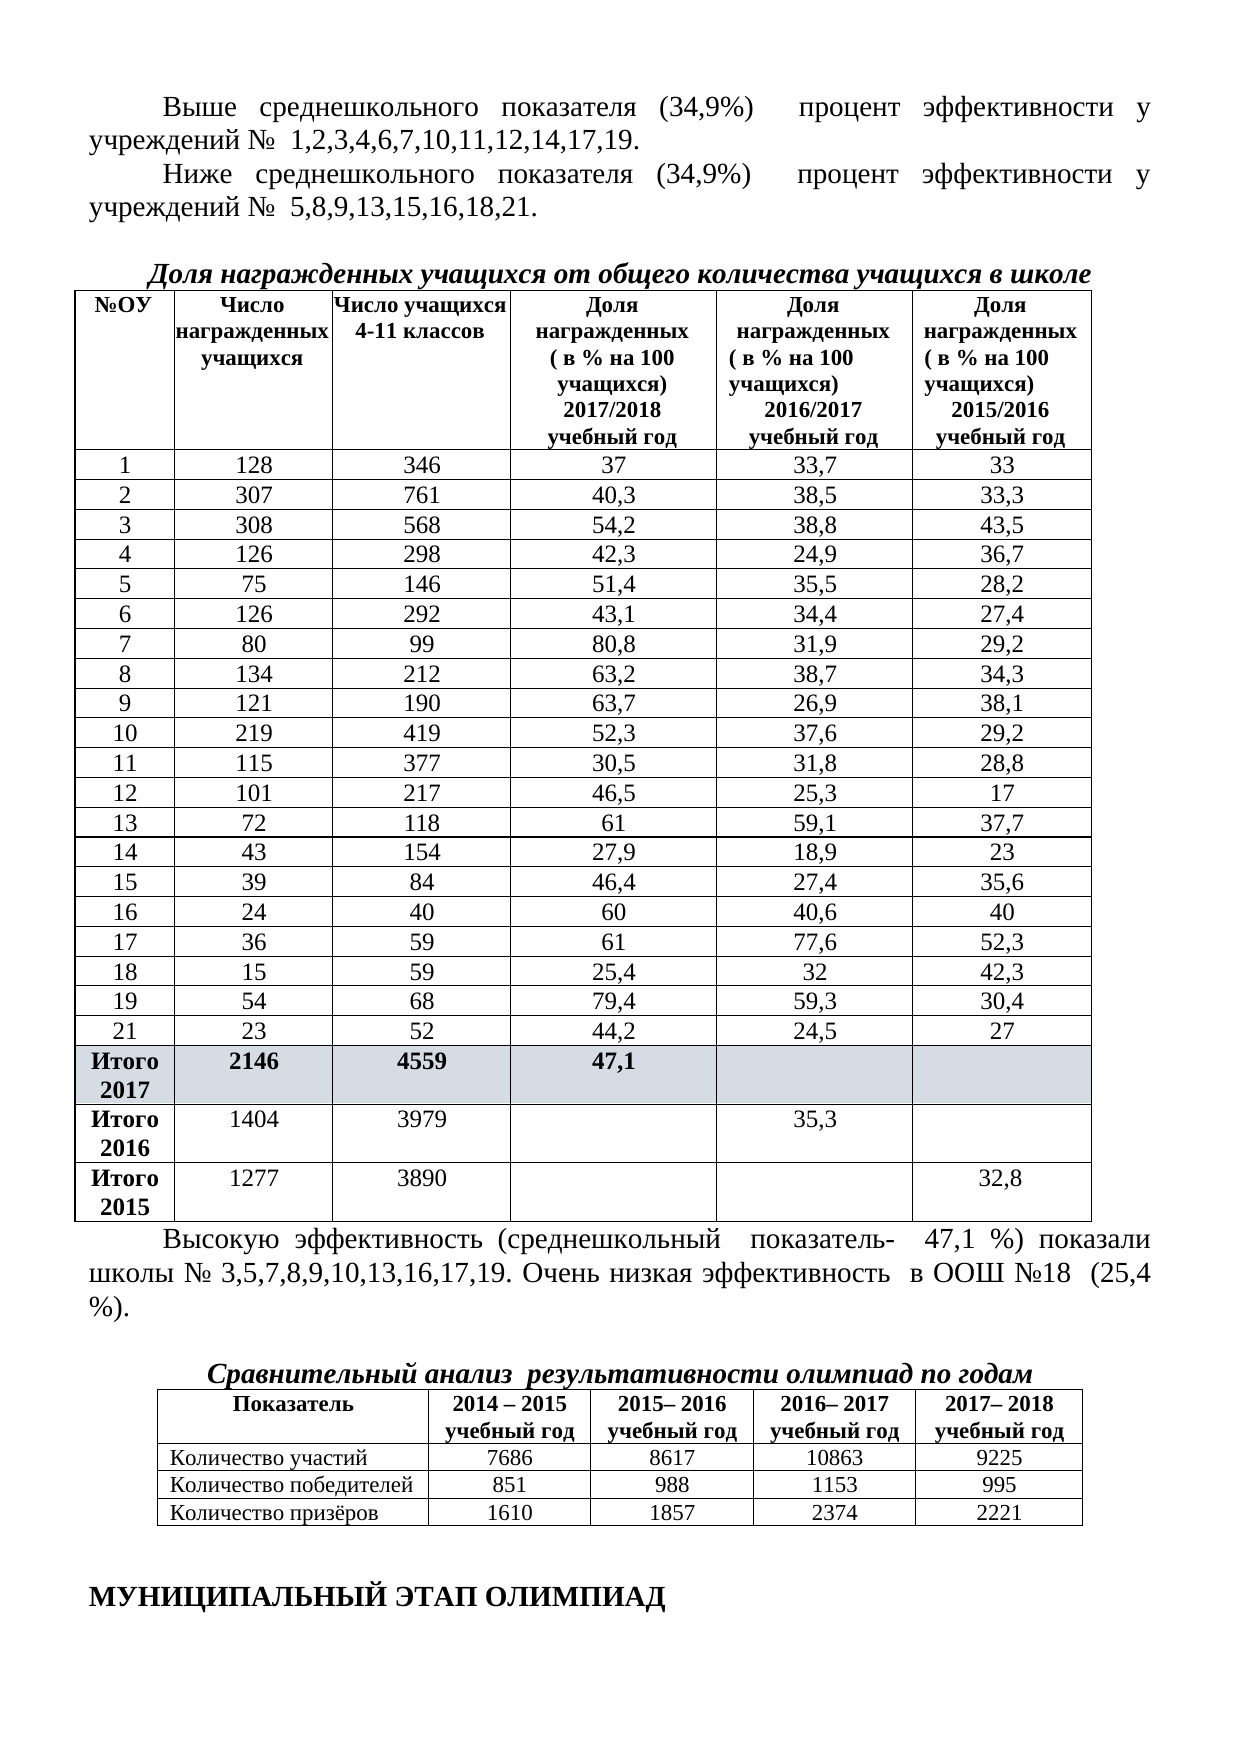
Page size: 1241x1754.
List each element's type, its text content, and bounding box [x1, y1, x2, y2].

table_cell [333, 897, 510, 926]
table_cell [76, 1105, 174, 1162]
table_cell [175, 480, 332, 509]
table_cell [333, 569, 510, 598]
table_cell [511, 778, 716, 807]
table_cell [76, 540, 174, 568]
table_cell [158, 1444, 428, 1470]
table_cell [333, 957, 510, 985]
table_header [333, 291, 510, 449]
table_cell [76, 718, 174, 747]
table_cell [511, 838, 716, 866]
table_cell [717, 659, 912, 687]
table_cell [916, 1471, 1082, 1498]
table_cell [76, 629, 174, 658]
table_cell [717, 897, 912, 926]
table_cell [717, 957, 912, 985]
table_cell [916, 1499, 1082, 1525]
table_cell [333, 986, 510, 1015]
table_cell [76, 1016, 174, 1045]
text Сравнительный анализ результативности олимпиад по годам [89, 1356, 1152, 1389]
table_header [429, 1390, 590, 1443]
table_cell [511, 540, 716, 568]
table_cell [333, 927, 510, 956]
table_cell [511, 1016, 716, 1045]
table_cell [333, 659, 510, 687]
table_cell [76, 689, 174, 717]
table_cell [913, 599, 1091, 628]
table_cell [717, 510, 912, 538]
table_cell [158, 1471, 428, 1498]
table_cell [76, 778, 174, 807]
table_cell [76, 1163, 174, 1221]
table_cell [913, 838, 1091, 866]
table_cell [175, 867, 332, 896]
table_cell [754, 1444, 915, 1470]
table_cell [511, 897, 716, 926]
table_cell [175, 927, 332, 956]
text МУНИЦИПАЛЬНЫЙ ЭТАП ОЛИМПИАД [89, 1579, 1152, 1613]
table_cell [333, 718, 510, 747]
text Выше среднешкольного показателя (34,9%) процент эффективности у учреждений № 1,2,3,4,6,7,10,11,12,14,17,19. [89, 89, 1152, 156]
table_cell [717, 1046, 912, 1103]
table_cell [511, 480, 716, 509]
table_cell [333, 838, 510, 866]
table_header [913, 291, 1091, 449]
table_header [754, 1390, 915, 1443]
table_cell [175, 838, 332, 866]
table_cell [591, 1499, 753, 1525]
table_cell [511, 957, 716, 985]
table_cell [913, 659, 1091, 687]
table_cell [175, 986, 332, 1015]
text Высокую эффективность (среднешкольный показатель- 47,1 %) показали школы № 3,5,7,8,9,10,13,16,17,19. Очень низкая эффективность в ООШ №18 (25,4 %). [89, 1222, 1152, 1322]
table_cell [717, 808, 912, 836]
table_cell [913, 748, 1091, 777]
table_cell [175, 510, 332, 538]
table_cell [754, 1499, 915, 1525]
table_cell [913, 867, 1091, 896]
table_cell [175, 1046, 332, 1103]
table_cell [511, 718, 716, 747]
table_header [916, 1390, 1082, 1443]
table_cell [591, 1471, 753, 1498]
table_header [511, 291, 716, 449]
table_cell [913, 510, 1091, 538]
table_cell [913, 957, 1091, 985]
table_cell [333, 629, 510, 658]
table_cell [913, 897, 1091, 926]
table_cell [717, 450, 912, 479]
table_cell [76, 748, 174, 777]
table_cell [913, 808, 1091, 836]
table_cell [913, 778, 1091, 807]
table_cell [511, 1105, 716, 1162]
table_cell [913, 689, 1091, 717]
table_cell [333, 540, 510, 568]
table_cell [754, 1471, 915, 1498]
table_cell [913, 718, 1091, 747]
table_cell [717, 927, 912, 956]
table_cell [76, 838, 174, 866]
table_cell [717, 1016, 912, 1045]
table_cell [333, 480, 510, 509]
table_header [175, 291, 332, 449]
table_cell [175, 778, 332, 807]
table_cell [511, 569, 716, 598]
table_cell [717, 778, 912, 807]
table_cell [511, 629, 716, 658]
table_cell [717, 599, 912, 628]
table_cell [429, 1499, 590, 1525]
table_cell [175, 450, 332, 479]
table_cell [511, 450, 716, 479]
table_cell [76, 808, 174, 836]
text Ниже среднешкольного показателя (34,9%) процент эффективности у учреждений № 5,8,9,13,15,16,18,21. [89, 156, 1152, 223]
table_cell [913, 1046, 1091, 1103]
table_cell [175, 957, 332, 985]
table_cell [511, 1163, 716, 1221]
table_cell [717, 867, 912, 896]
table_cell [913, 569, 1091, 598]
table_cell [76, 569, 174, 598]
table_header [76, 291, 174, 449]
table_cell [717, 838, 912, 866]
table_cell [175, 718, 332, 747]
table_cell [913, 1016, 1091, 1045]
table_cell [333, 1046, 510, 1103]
text Доля награжденных учащихся от общего количества учащихся в школе [89, 256, 1152, 290]
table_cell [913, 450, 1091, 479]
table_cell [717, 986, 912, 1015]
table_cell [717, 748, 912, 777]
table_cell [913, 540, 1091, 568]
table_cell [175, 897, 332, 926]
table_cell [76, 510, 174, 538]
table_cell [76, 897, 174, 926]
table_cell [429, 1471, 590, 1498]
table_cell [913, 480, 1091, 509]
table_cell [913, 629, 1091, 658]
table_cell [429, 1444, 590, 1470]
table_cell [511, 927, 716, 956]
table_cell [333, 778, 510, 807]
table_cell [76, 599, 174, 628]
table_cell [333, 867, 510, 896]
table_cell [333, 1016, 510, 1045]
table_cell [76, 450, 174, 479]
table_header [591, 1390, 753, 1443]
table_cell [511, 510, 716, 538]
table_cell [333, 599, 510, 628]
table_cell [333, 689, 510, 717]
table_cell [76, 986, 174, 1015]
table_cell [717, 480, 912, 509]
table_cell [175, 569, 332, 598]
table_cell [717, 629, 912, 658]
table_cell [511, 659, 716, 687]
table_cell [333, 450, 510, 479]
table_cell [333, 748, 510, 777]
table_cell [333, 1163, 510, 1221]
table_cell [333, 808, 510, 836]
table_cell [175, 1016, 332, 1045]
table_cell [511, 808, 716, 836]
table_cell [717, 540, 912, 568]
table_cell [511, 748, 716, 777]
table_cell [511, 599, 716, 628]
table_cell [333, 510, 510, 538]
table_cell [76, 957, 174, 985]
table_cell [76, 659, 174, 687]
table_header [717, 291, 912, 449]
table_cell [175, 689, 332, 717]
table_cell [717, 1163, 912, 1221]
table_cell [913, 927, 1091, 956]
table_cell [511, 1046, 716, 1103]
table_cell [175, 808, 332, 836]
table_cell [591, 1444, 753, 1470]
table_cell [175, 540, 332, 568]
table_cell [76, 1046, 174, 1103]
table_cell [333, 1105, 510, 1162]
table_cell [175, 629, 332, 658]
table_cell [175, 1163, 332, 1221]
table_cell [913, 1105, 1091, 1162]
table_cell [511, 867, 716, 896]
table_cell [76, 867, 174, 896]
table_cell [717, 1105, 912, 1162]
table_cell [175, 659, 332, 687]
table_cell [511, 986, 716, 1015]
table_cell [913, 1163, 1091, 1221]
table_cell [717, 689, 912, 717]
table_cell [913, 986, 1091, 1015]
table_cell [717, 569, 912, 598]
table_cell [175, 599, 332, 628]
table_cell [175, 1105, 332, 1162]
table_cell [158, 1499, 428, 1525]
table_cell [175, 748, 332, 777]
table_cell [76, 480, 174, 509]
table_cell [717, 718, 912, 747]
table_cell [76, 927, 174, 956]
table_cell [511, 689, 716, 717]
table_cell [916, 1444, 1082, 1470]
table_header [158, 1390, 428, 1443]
